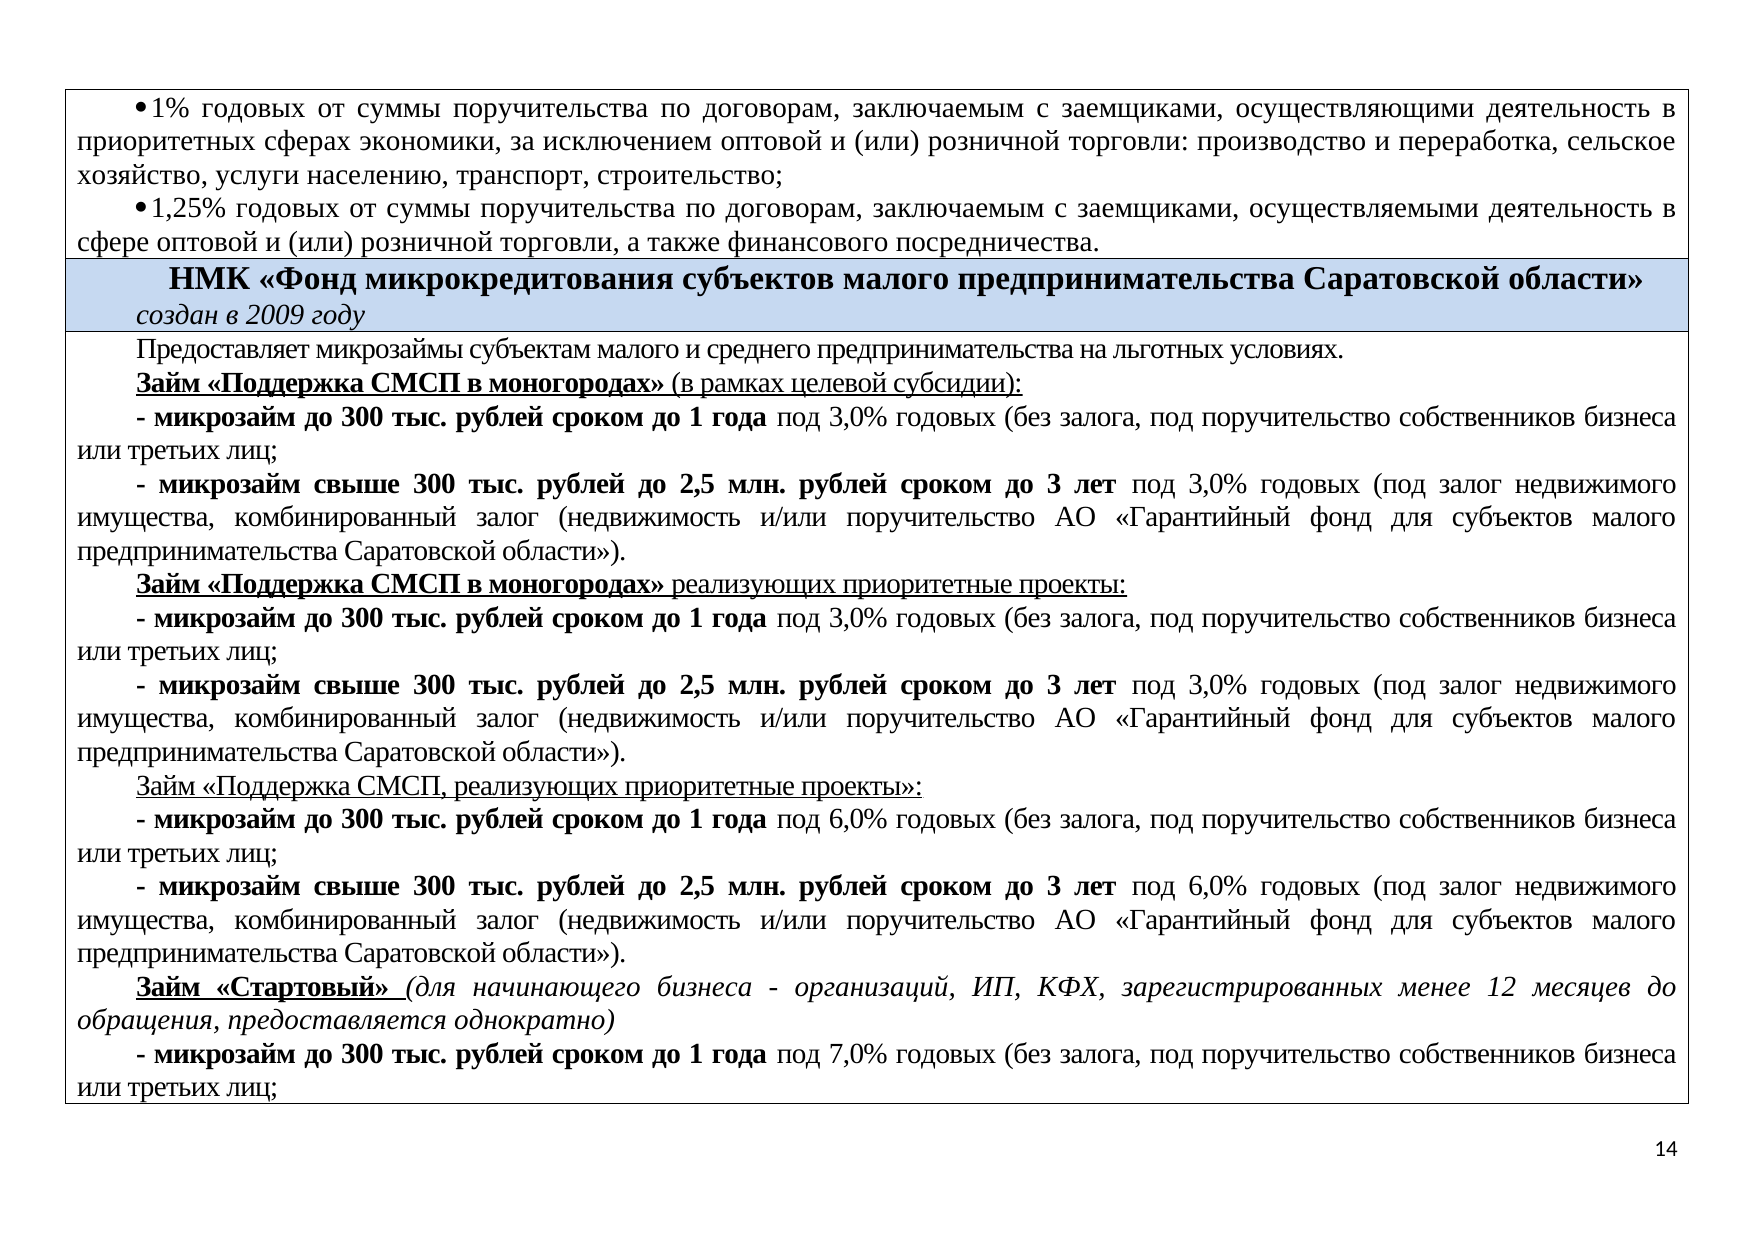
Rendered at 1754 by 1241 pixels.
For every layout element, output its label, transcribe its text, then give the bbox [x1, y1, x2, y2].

table_cell НМК «Фонд микрокредитования субъектов малого предпринимательства Саратовской области» создан в 2009 году [66, 259, 1688, 331]
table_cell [66, 332, 1688, 1103]
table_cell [66, 90, 1688, 258]
